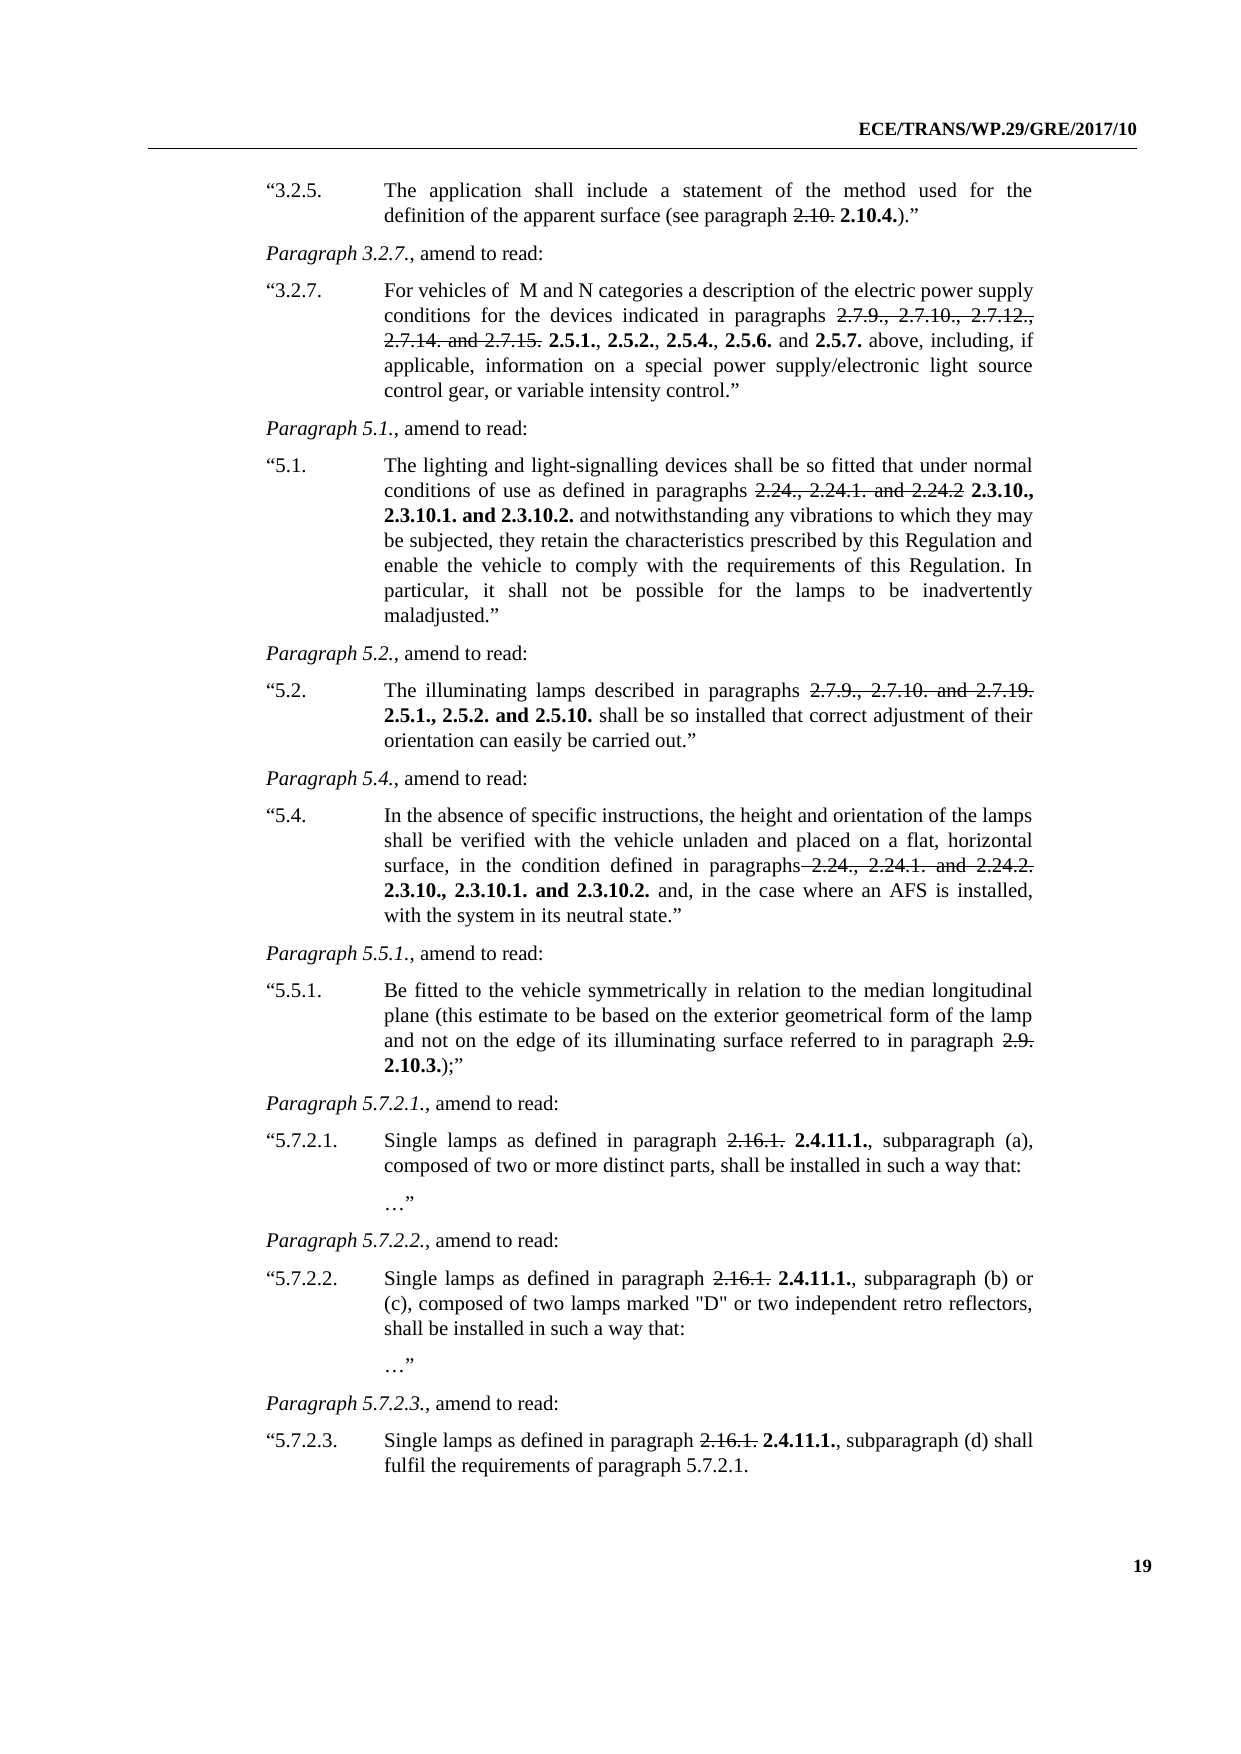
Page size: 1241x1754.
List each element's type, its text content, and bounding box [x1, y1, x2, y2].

text “5.7.2.2. Single lamps as defined in paragraph 2.16.1. 2.4.11.1., subparagraph (b) or (c), composed of two lamps marked "D" or two independent retro reflectors, shall be installed in such a way that: [266, 1265, 1033, 1340]
text “5.4. In the absence of specific instructions, the height and orientation of the lamps shall be verified with the vehicle unladen and placed on a flat, horizontal surface, in the condition defined in paragraphs 2.24., 2.24.1. and 2.24.2. 2.3.10., 2.3.10.1. and 2.3.10.2. and, in the case where an AFS is installed, with the system in its neutral state.” [266, 802, 1033, 927]
text Paragraph 5.7.2.1., amend to read: [266, 1090, 1019, 1115]
text Paragraph 3.2.7., amend to read: [266, 240, 1137, 265]
text “3.2.7. For vehicles of M and N categories a description of the electric power supply conditions for the devices indicated in paragraphs 2.7.9., 2.7.10., 2.7.12., 2.7.14. and 2.7.15. 2.5.1., 2.5.2., 2.5.4., 2.5.6. and 2.5.7. above, including, if applicable, information on a special power supply/electronic light source control gear, or variable intensity control.” [266, 277, 1033, 402]
text Paragraph 5.4., amend to read: [266, 765, 1019, 790]
text …” [266, 1190, 1019, 1215]
text “3.2.5. The application shall include a statement of the method used for the definition of the apparent surface (see paragraph 2.10. 2.10.4.).” [266, 177, 1033, 227]
text Paragraph 5.7.2.3., amend to read: [266, 1390, 1019, 1415]
text “5.7.2.1. Single lamps as defined in paragraph 2.16.1. 2.4.11.1., subparagraph (a), composed of two or more distinct parts, shall be installed in such a way that: [266, 1127, 1033, 1177]
text “5.2. The illuminating lamps described in paragraphs 2.7.9., 2.7.10. and 2.7.19. 2.5.1., 2.5.2. and 2.5.10. shall be so installed that correct adjustment of their orientation can easily be carried out.” [266, 677, 1033, 752]
text “5.7.2.3. Single lamps as defined in paragraph 2.16.1. 2.4.11.1., subparagraph (d) shall fulfil the requirements of paragraph 5.7.2.1. [266, 1427, 1033, 1477]
text Paragraph 5.7.2.2., amend to read: [266, 1227, 1019, 1252]
text Paragraph 5.5.1., amend to read: [266, 940, 1019, 965]
text “5.5.1. Be fitted to the vehicle symmetrically in relation to the median longitudinal plane (this estimate to be based on the exterior geometrical form of the lamp and not on the edge of its illuminating surface referred to in paragraph 2.9. 2.10.3.);” [266, 977, 1033, 1077]
text Paragraph 5.2., amend to read: [266, 640, 1019, 665]
text “5.1. The lighting and light-signalling devices shall be so fitted that under normal conditions of use as defined in paragraphs 2.24., 2.24.1. and 2.24.2 2.3.10., 2.3.10.1. and 2.3.10.2. and notwithstanding any vibrations to which they may be subjected, they retain the characteristics prescribed by this Regulation and enable the vehicle to comply with the requirements of this Regulation. In particular, it shall not be possible for the lamps to be inadvertently maladjusted.” [266, 452, 1033, 627]
text Paragraph 5.1., amend to read: [266, 415, 1019, 440]
text …” [384, 1352, 1137, 1377]
